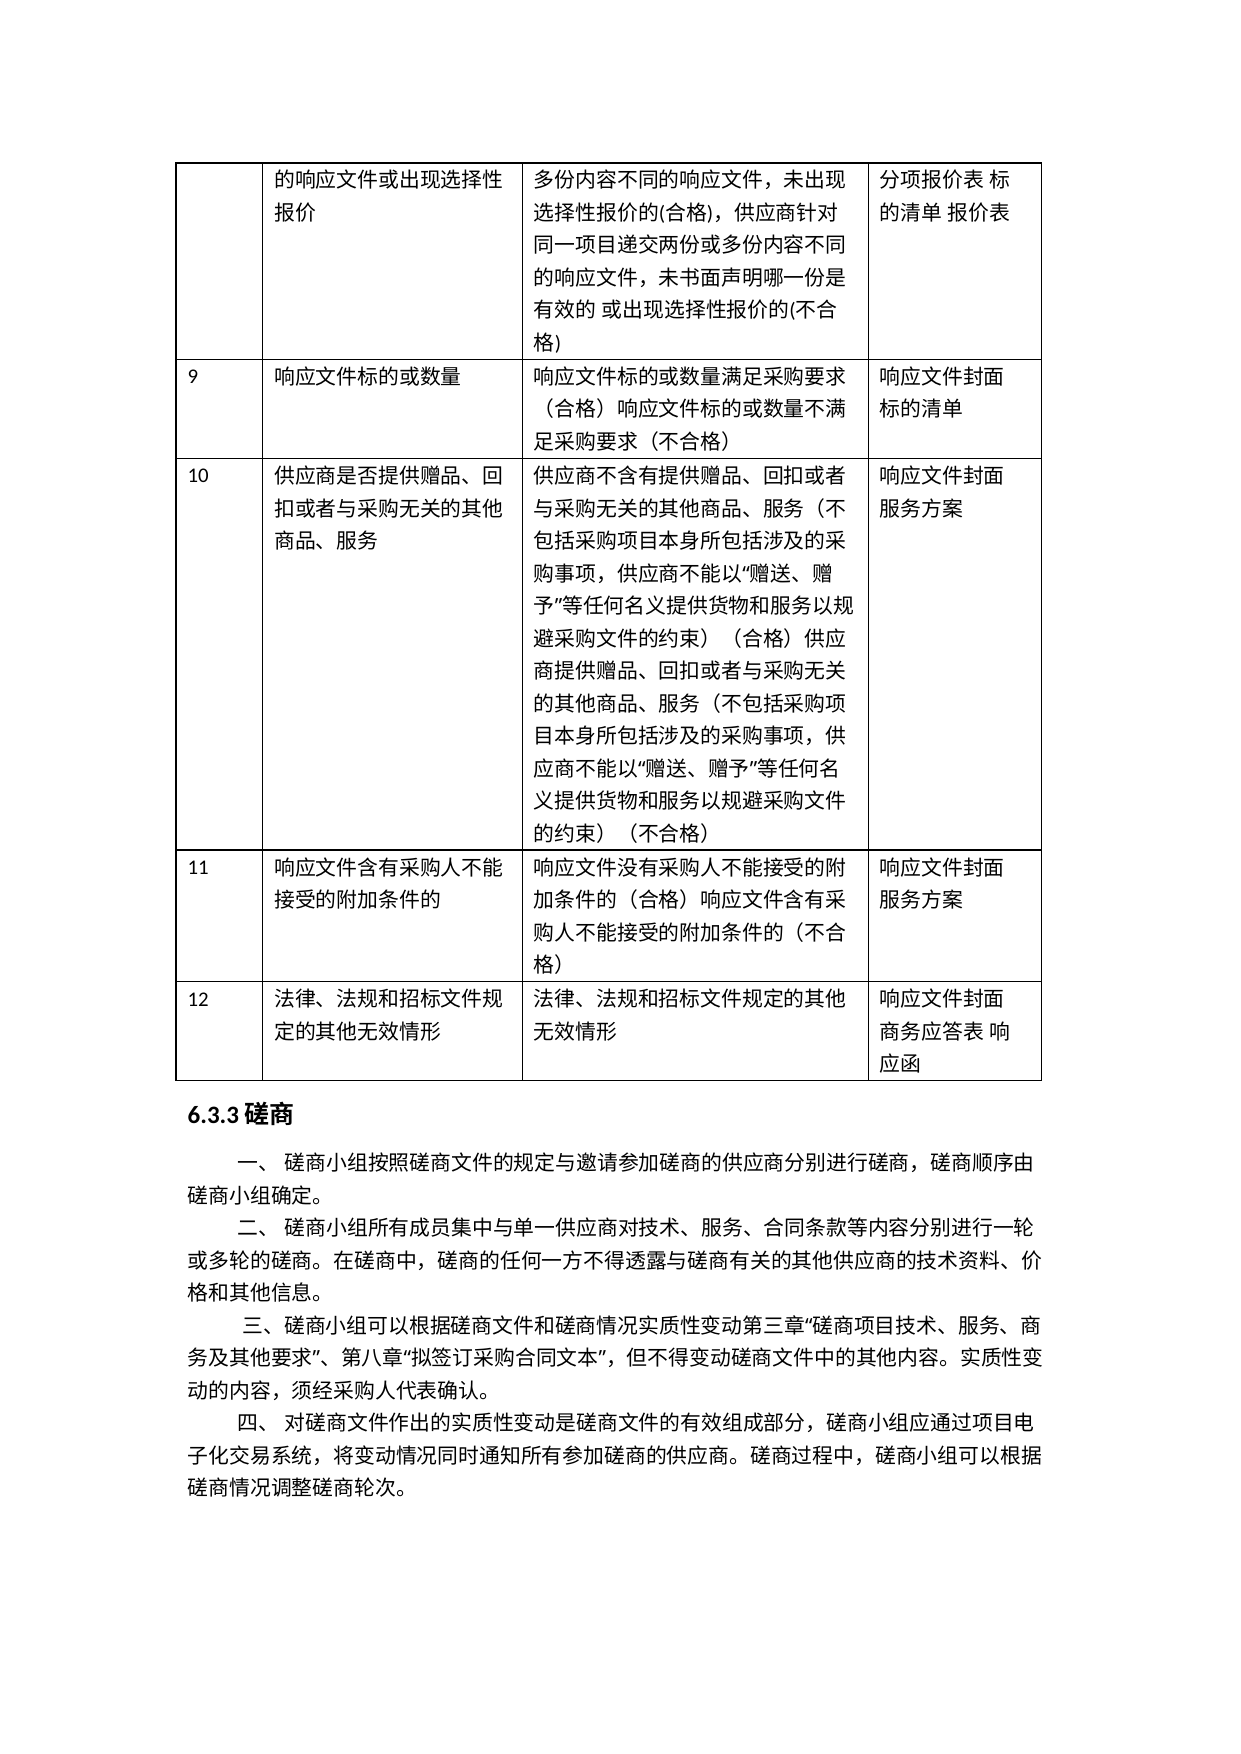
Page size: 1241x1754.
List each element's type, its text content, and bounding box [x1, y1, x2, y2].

table_cell 法律、法规和招标文件规定的其他无效情形 [523, 982, 868, 1080]
text 四、 对磋商文件作出的实质性变动是磋商文件的有效组成部分，磋商小组应通过项目电子化交易系统，将变动情况同时通知所有参加磋商的供应商。磋商过程中，磋商小组可以根据磋商情况调整磋商轮次。 [187, 1406, 1053, 1504]
table_cell 响应文件封面 商务应答表 响应函 [869, 982, 1041, 1080]
text 6.3.3磋商 [187, 1081, 1053, 1146]
table_cell 响应文件标的或数量满足采购要求（合格）响应文件标的或数量不满足采购要求（不合格） [523, 360, 868, 458]
table_cell 响应文件封面 服务方案 [869, 459, 1041, 849]
table_cell 响应文件标的或数量 [263, 360, 522, 458]
table_cell 10 [177, 459, 262, 849]
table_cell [263, 164, 522, 358]
table_cell 8 [177, 164, 262, 358]
table_cell 12 [177, 982, 262, 1080]
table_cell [523, 164, 868, 358]
text 一、 磋商小组按照磋商文件的规定与邀请参加磋商的供应商分别进行磋商，磋商顺序由磋商小组确定。 [187, 1146, 1053, 1211]
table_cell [869, 164, 1041, 358]
table_cell 供应商是否提供赠品、回扣或者与采购无关的其他商品、服务 [263, 459, 522, 849]
table_cell 响应文件封面 标的清单 [869, 360, 1041, 458]
table_cell 法律、法规和招标文件规定的其他无效情形 [263, 982, 522, 1080]
table_cell 响应文件封面 服务方案 [869, 851, 1041, 981]
table_cell 11 [177, 851, 262, 981]
text 三、磋商小组可以根据磋商文件和磋商情况实质性变动第三章“磋商项目技术、服务、商务及其他要求”、第八章“拟签订采购合同文本”，但不得变动磋商文件中的其他内容。实质性变动的内容，须经采购人代表确认。 [187, 1309, 1053, 1406]
text 二、 磋商小组所有成员集中与单一供应商对技术、服务、合同条款等内容分别进行一轮或多轮的磋商。在磋商中，磋商的任何一方不得透露与磋商有关的其他供应商的技术资料、价格和其他信息。 [187, 1211, 1053, 1309]
table_cell 供应商不含有提供赠品、回扣或者与采购无关的其他商品、服务（不包括采购项目本身所包括涉及的采购事项，供应商不能以“赠送、赠予”等任何名义提供货物和服务以规避采购文件的约束）（合格）供应商提供赠品、回扣或者与采购无关的其他商品、服务（不包括采购项目本身所包括涉及的采购事项，供应商不能以“赠送、赠予”等任何名义提供货物和服务以规避采购文件的约束）（不合格） [523, 459, 868, 849]
table_cell 9 [177, 360, 262, 458]
table_cell 响应文件没有采购人不能接受的附加条件的（合格）响应文件含有采购人不能接受的附加条件的（不合格） [523, 851, 868, 981]
table_cell 响应文件含有采购人不能接受的附加条件的 [263, 851, 522, 981]
